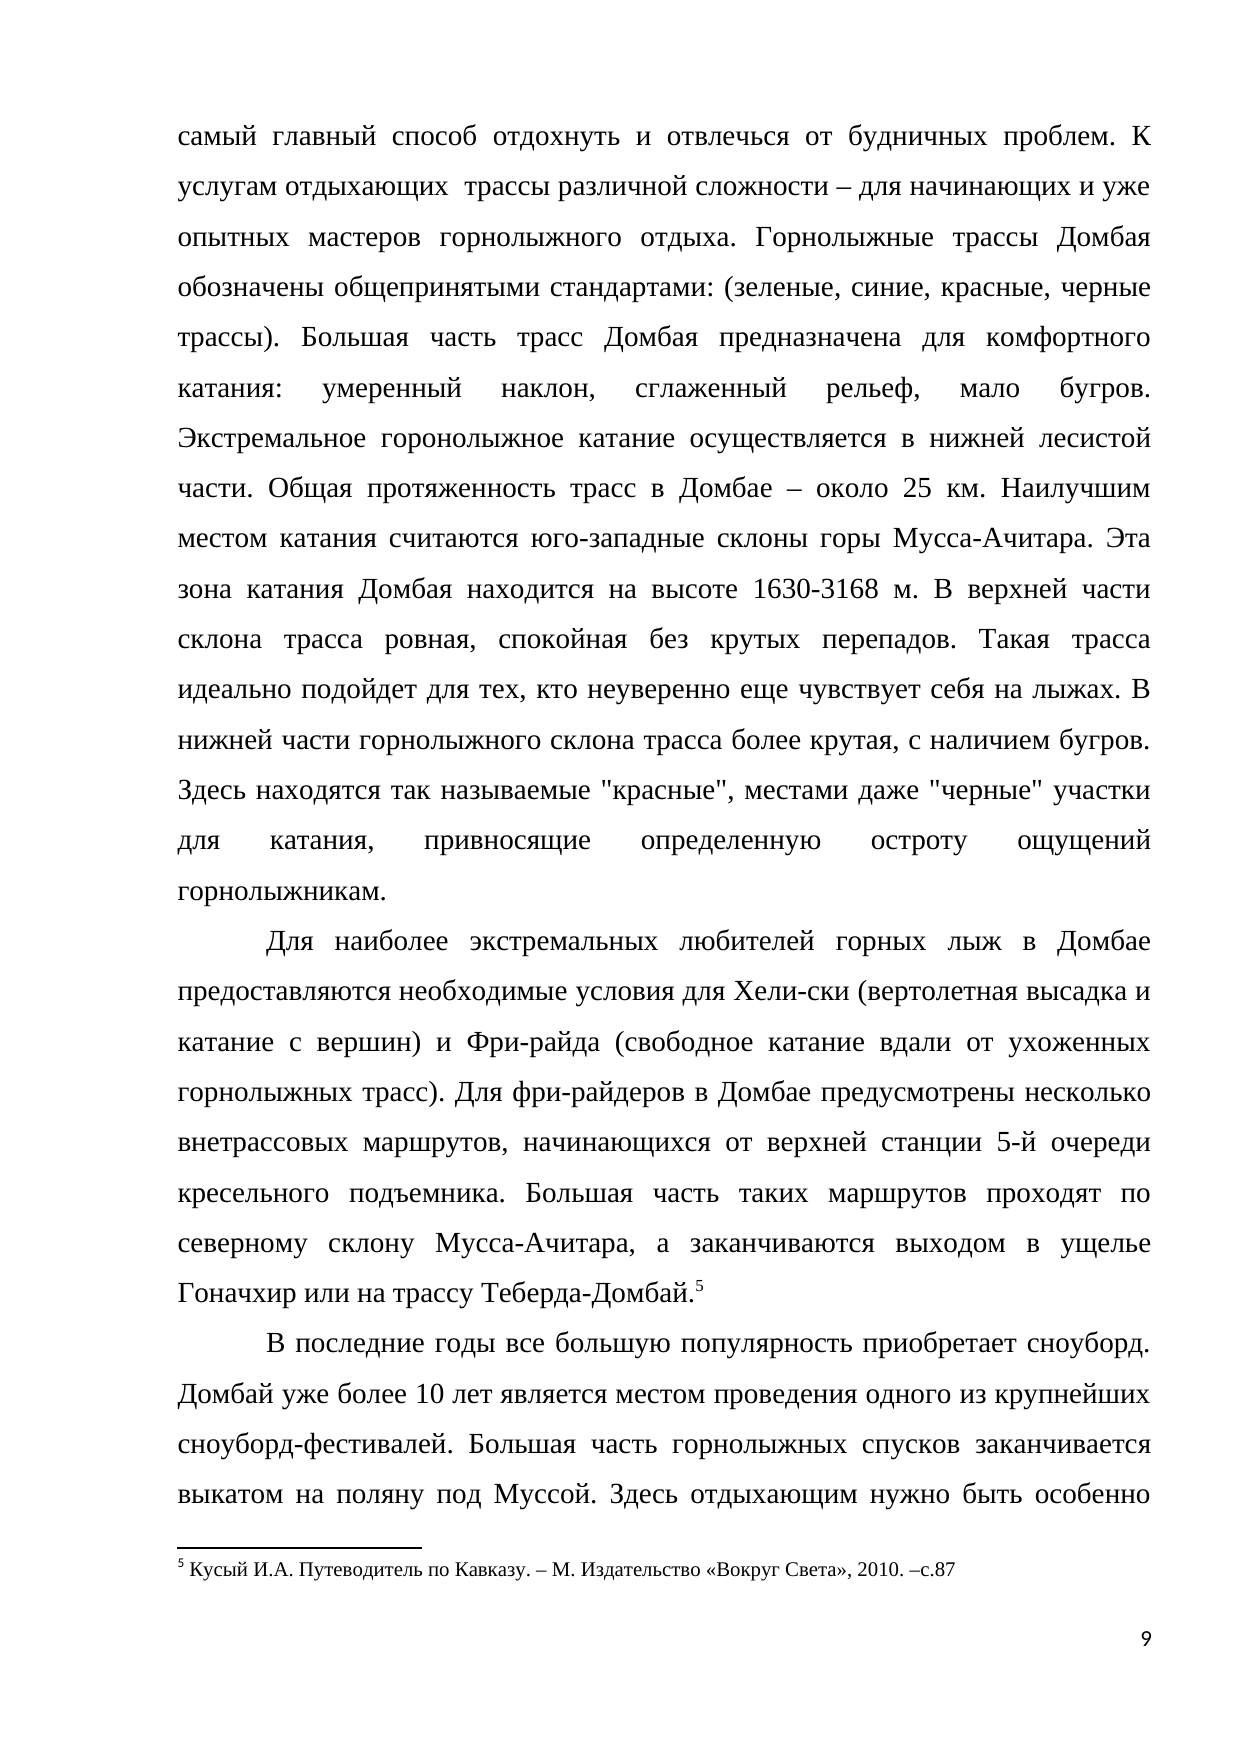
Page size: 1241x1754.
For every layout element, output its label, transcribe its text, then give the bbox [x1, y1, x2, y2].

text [177, 1326, 1152, 1510]
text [177, 118, 1152, 906]
text Для наиболее экстремальных любителей горных лыж в Домбае предоставляются необходимые условия для Хели-ски (вертолетная высадка и катание с вершин) и Фри-райда (свободное катание вдали от ухоженных горнолыжных трасс). Для фри-райдеров в Домбае предусмотрены несколько внетрассовых маршрутов, начинающихся от верхней станции 5-й очереди кресельного подъемника. Большая часть таких маршрутов проходят по северному склону Мусса-Ачитара, а заканчиваются выходом в ущелье Гоначхир или на трассу Теберда-Домбай. [177, 923, 1152, 1309]
